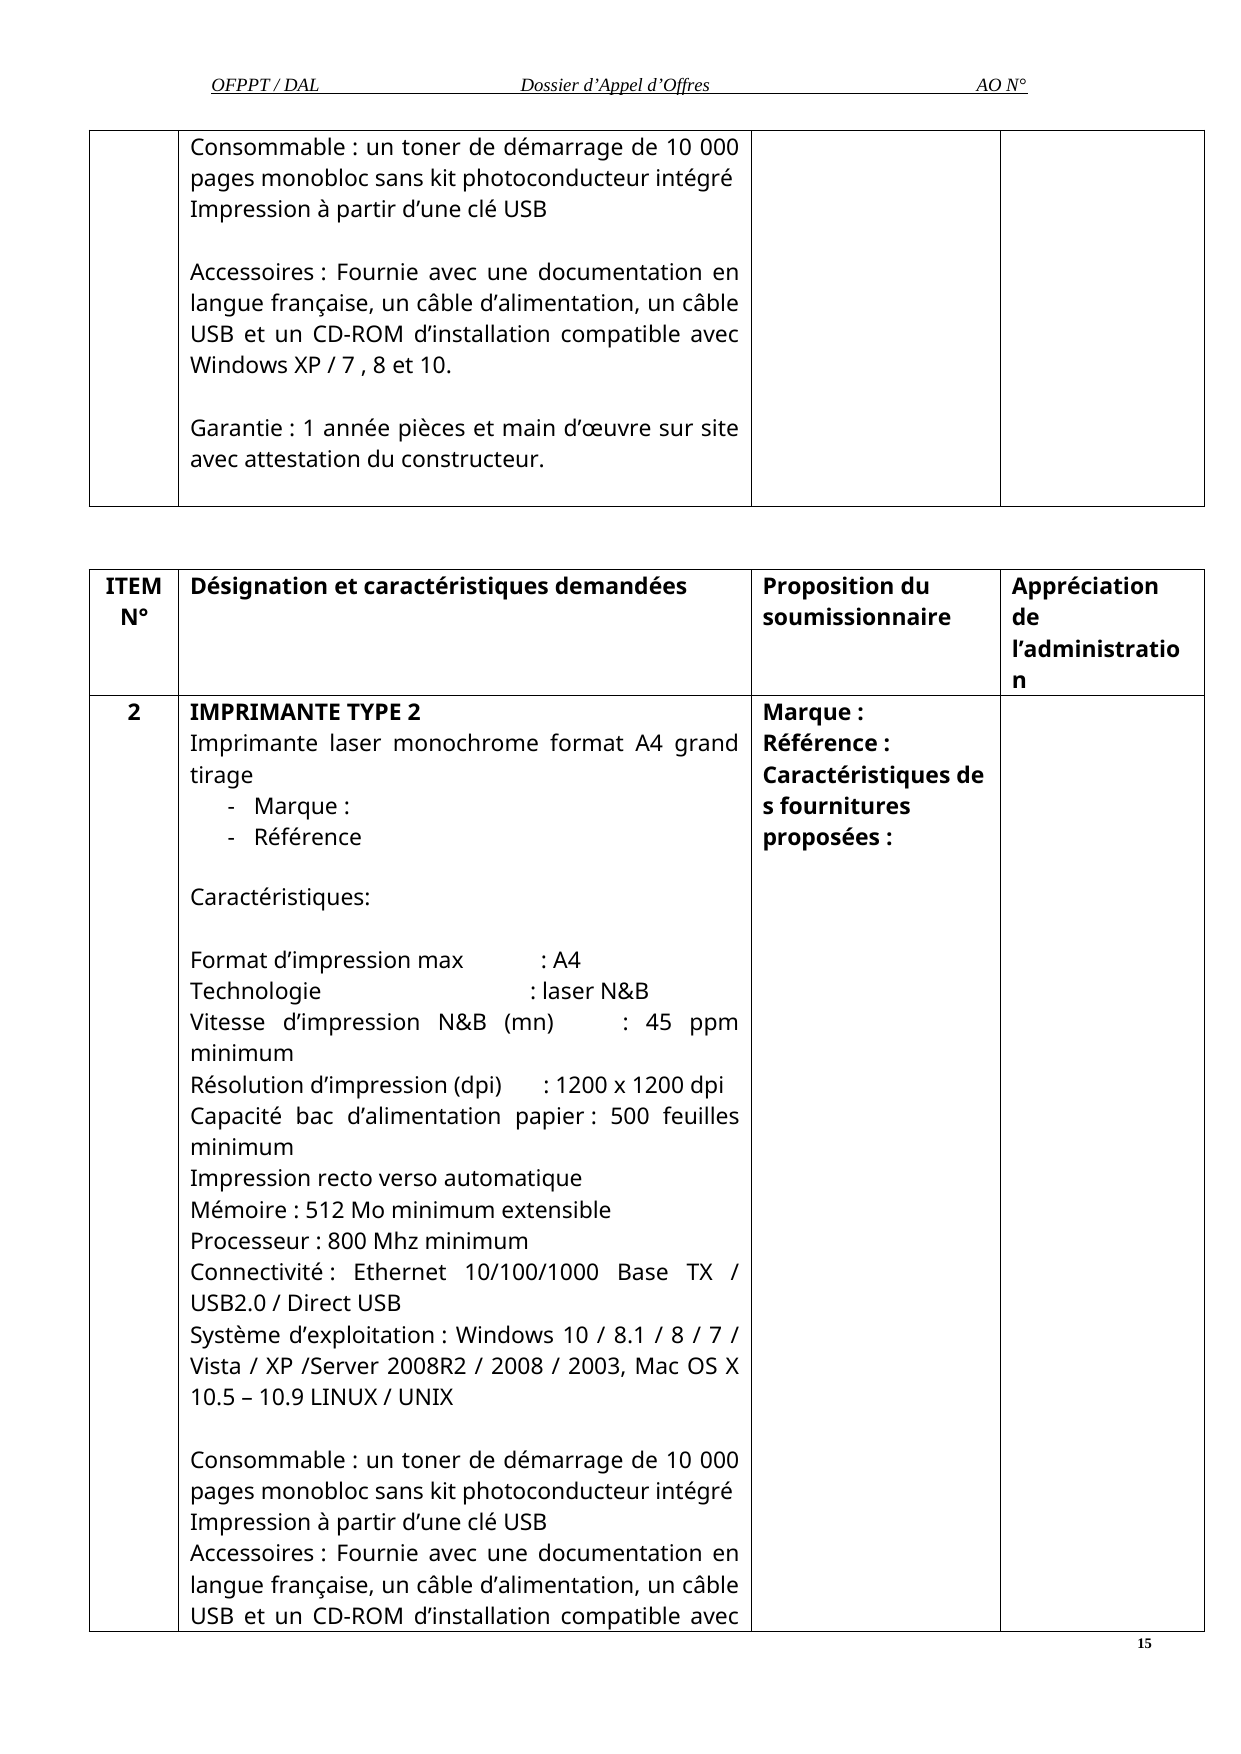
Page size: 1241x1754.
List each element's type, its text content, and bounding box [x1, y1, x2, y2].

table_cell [752, 131, 1000, 506]
table_header Appréciation de l’administration [1001, 570, 1204, 695]
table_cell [179, 696, 751, 1631]
table_header Proposition du soumissionnaire [752, 570, 1000, 695]
table_cell [1001, 131, 1204, 506]
table_header Désignation et caractéristiques demandées [179, 570, 751, 695]
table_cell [179, 131, 751, 506]
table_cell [752, 696, 1000, 1631]
table_cell [1001, 696, 1204, 1631]
table_header ITEM N° [90, 570, 178, 695]
table_cell 1 [90, 131, 178, 506]
table_cell 2 [90, 696, 178, 1631]
